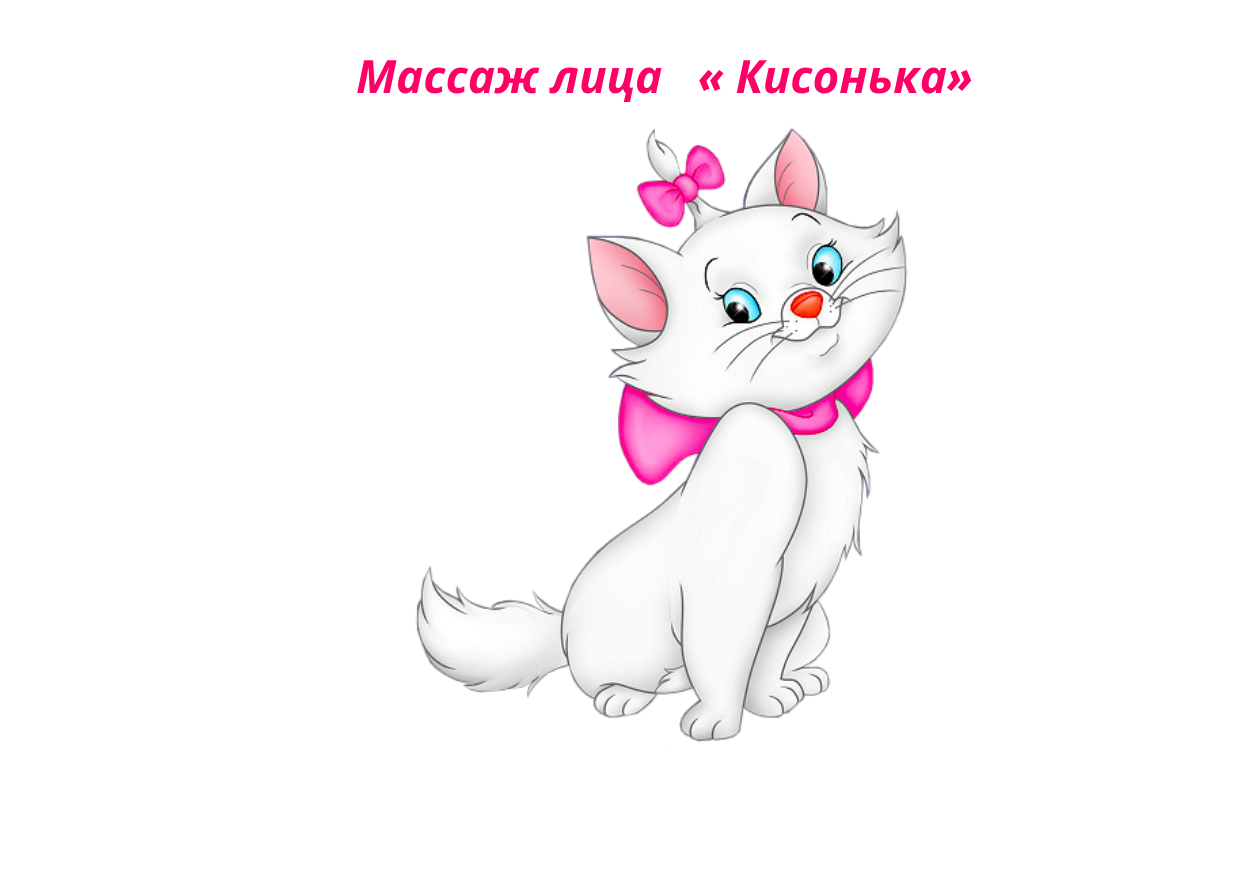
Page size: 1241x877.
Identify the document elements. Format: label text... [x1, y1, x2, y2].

text Массаж лица « Кисонька» [177, 44, 1152, 107]
picture [393, 106, 936, 749]
